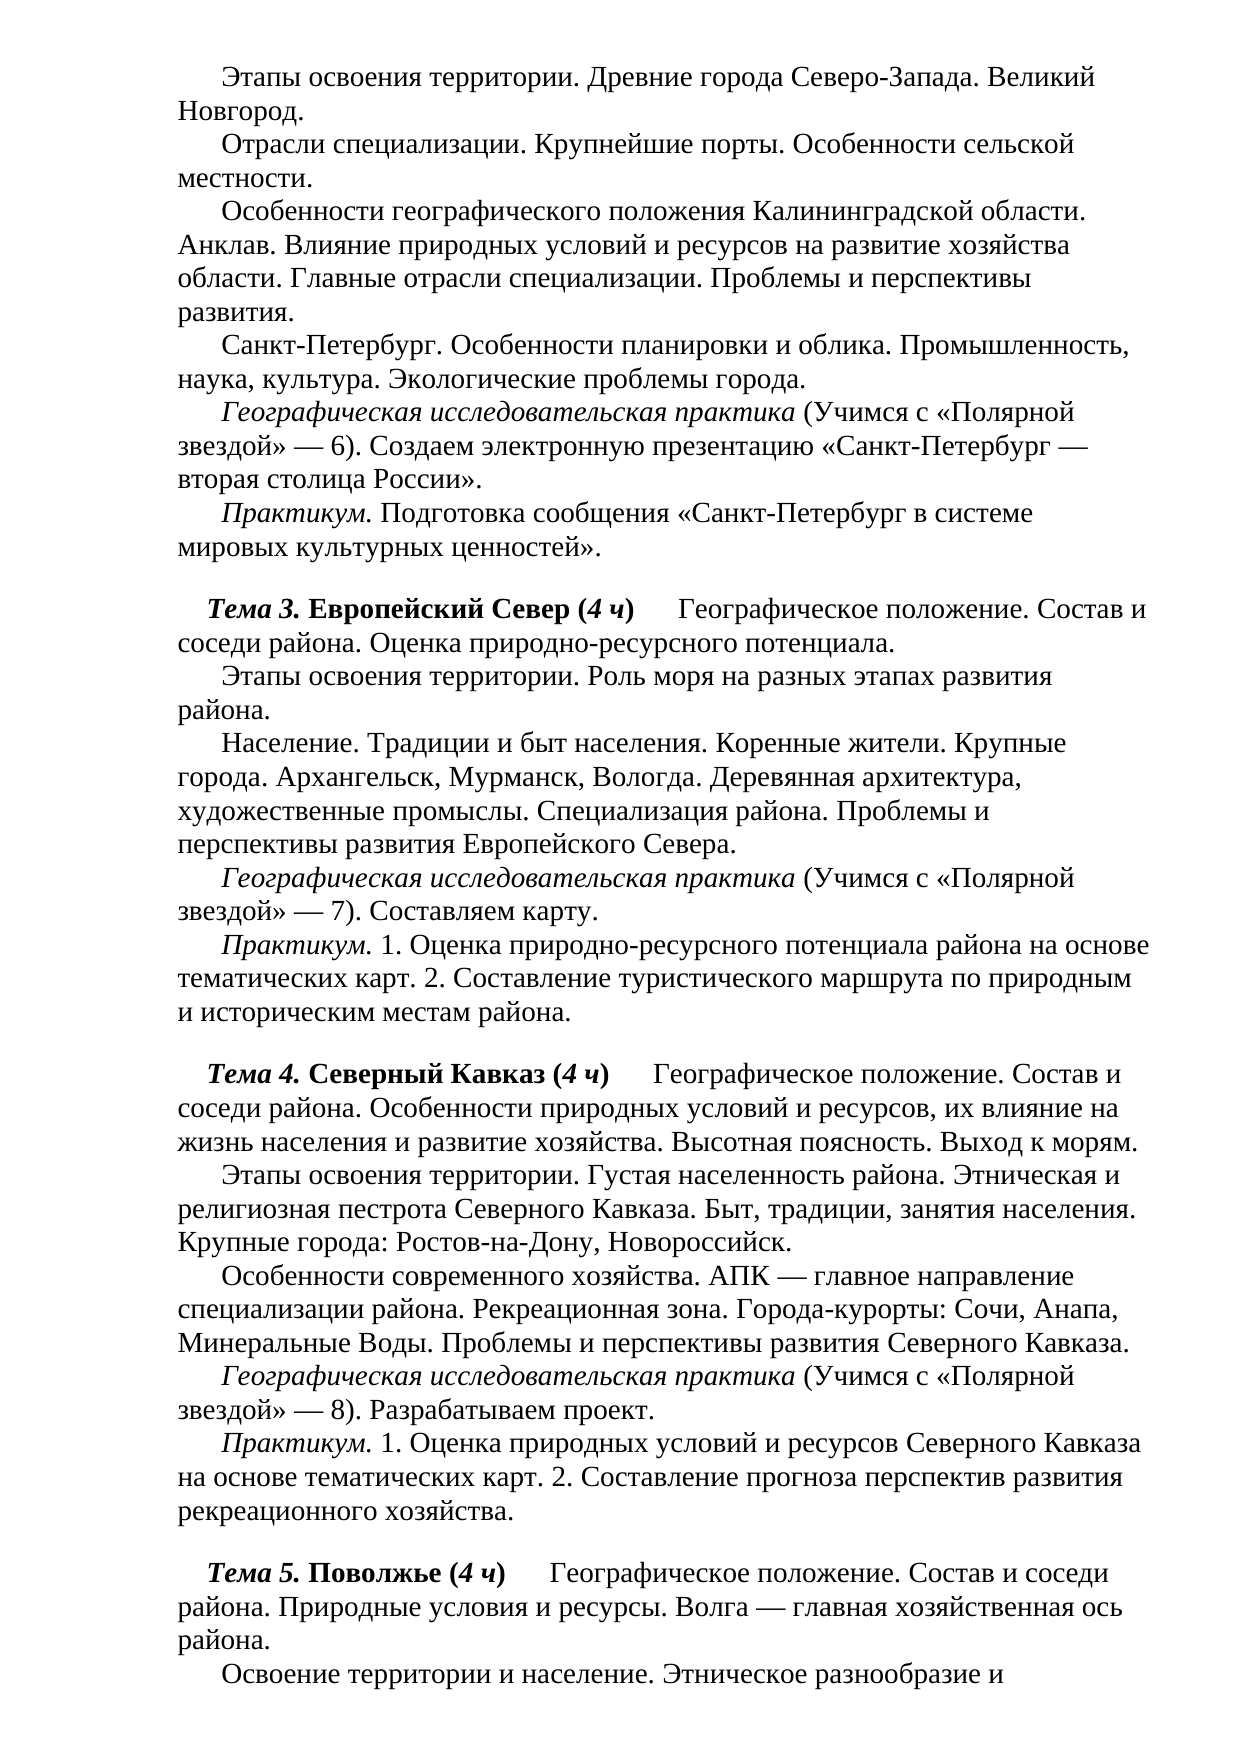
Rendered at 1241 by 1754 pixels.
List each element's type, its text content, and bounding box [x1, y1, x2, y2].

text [177, 59, 1152, 562]
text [177, 1555, 1152, 1689]
text Тема 4. Северный Кавказ (4 ч) Географическое положение. Состав и соседи района. Особенности природных условий и ресурсов, их влияние на жизнь населения и развитие хозяйства. Высотная поясность. Выход к морям. Этапы освоения территории. Густая населенность района. Этническая и религиозная пестрота Северного Кавказа. Быт, традиции, занятия населения. Крупные города: Ростов-на-Дону, Новороссийск. Особенности современного хозяйства. АПК — главное направление специализации района. Рекреационная зона. Города-курорты: Сочи, Анапа, Минеральные Воды. Проблемы и перспективы развития Северного Кавказа. Географическая исследовательская практика (Учимся с «Полярной звездой» — 8). Разрабатываем проект. Практикум. 1. Оценка природных условий и ресурсов Северного Кавказа на основе тематических карт. 2. Составление прогноза перспектив развития рекреационного хозяйства. [177, 1057, 1152, 1526]
text Тема 3. Европейский Север (4 ч) Географическое положение. Состав и соседи района. Оценка природно-ресурсного потенциала. Этапы освоения территории. Роль моря на разных этапах развития района. Население. Традиции и быт населения. Коренные жители. Крупные города. Архангельск, Мурманск, Вологда. Деревянная архитектура, художественные промыслы. Специализация района. Проблемы и перспективы развития Европейского Севера. Географическая исследовательская практика (Учимся с «Полярной звездой» — 7). Составляем карту. Практикум. 1. Оценка природно-ресурсного потенциала района на основе тематических карт. 2. Составление туристического маршрута по природным и историческим местам района. [177, 591, 1152, 1027]
